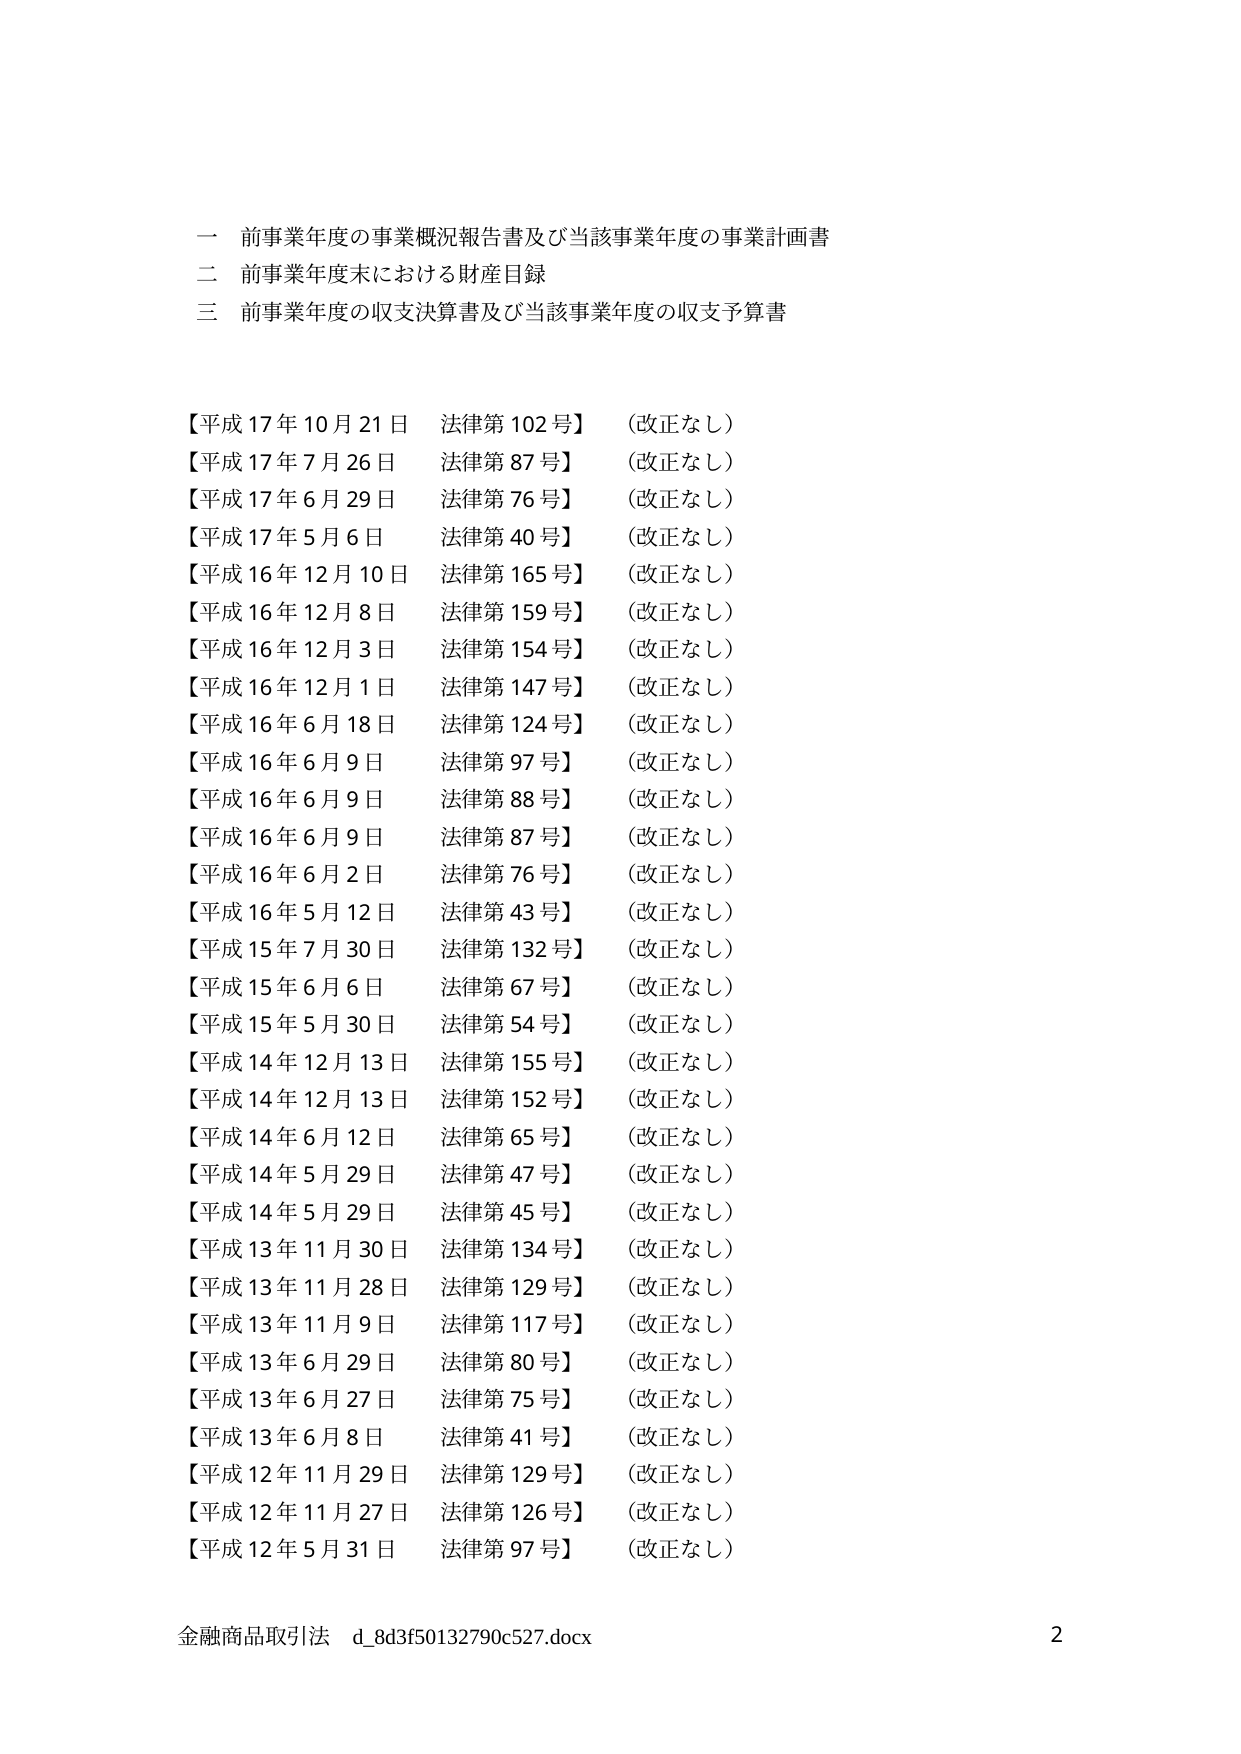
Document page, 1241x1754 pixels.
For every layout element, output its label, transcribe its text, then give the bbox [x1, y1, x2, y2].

text 【平成14年5月29日 法律第45号】 （改正なし） [177, 1192, 1063, 1229]
text 【平成16年12月8日 法律第159号】 （改正なし） [177, 592, 1063, 629]
text 【平成15年6月6日 法律第67号】 （改正なし） [177, 967, 1063, 1004]
text 【平成14年12月13日 法律第155号】 （改正なし） [177, 1042, 1063, 1079]
text 【平成13年11月9日 法律第117号】 （改正なし） [177, 1304, 1063, 1342]
text 【平成16年6月9日 法律第87号】 （改正なし） [177, 817, 1063, 854]
text 【平成17年10月21日 法律第102号】 （改正なし） [177, 404, 1063, 442]
text 【平成14年5月29日 法律第47号】 （改正なし） [177, 1154, 1063, 1192]
text 【平成13年11月30日 法律第134号】 （改正なし） [177, 1229, 1063, 1267]
text 【平成12年11月27日 法律第126号】 （改正なし） [177, 1492, 1063, 1529]
text 【平成16年6月2日 法律第76号】 （改正なし） [177, 854, 1063, 892]
text 【平成16年12月10日 法律第165号】 （改正なし） [177, 554, 1063, 592]
text 【平成14年6月12日 法律第65号】 （改正なし） [177, 1117, 1063, 1154]
text 【平成16年6月18日 法律第124号】 （改正なし） [177, 704, 1063, 742]
text 【平成17年7月26日 法律第87号】 （改正なし） [177, 442, 1063, 479]
text 一 前事業年度の事業概況報告書及び当該事業年度の事業計画書 [196, 217, 1063, 254]
text 【平成16年6月9日 法律第88号】 （改正なし） [177, 779, 1063, 817]
text 【平成13年6月8日 法律第41号】 （改正なし） [177, 1417, 1063, 1454]
text 三 前事業年度の収支決算書及び当該事業年度の収支予算書 [196, 292, 1063, 329]
text 【平成16年12月3日 法律第154号】 （改正なし） [177, 629, 1063, 667]
text 【平成13年11月28日 法律第129号】 （改正なし） [177, 1267, 1063, 1304]
text 【平成16年6月9日 法律第97号】 （改正なし） [177, 742, 1063, 779]
text 【平成12年5月31日 法律第97号】 （改正なし） [177, 1529, 1063, 1567]
text 二 前事業年度末における財産目録 [196, 254, 1063, 292]
text 【平成15年5月30日 法律第54号】 （改正なし） [177, 1004, 1063, 1042]
text 【平成16年5月12日 法律第43号】 （改正なし） [177, 892, 1063, 929]
text 【平成17年6月29日 法律第76号】 （改正なし） [177, 479, 1063, 517]
text 【平成16年12月1日 法律第147号】 （改正なし） [177, 667, 1063, 704]
text 【平成12年11月29日 法律第129号】 （改正なし） [177, 1454, 1063, 1492]
text 【平成15年7月30日 法律第132号】 （改正なし） [177, 929, 1063, 967]
text 【平成14年12月13日 法律第152号】 （改正なし） [177, 1079, 1063, 1117]
text 【平成17年5月6日 法律第40号】 （改正なし） [177, 517, 1063, 554]
text 【平成13年6月29日 法律第80号】 （改正なし） [177, 1342, 1063, 1379]
text 【平成13年6月27日 法律第75号】 （改正なし） [177, 1379, 1063, 1417]
